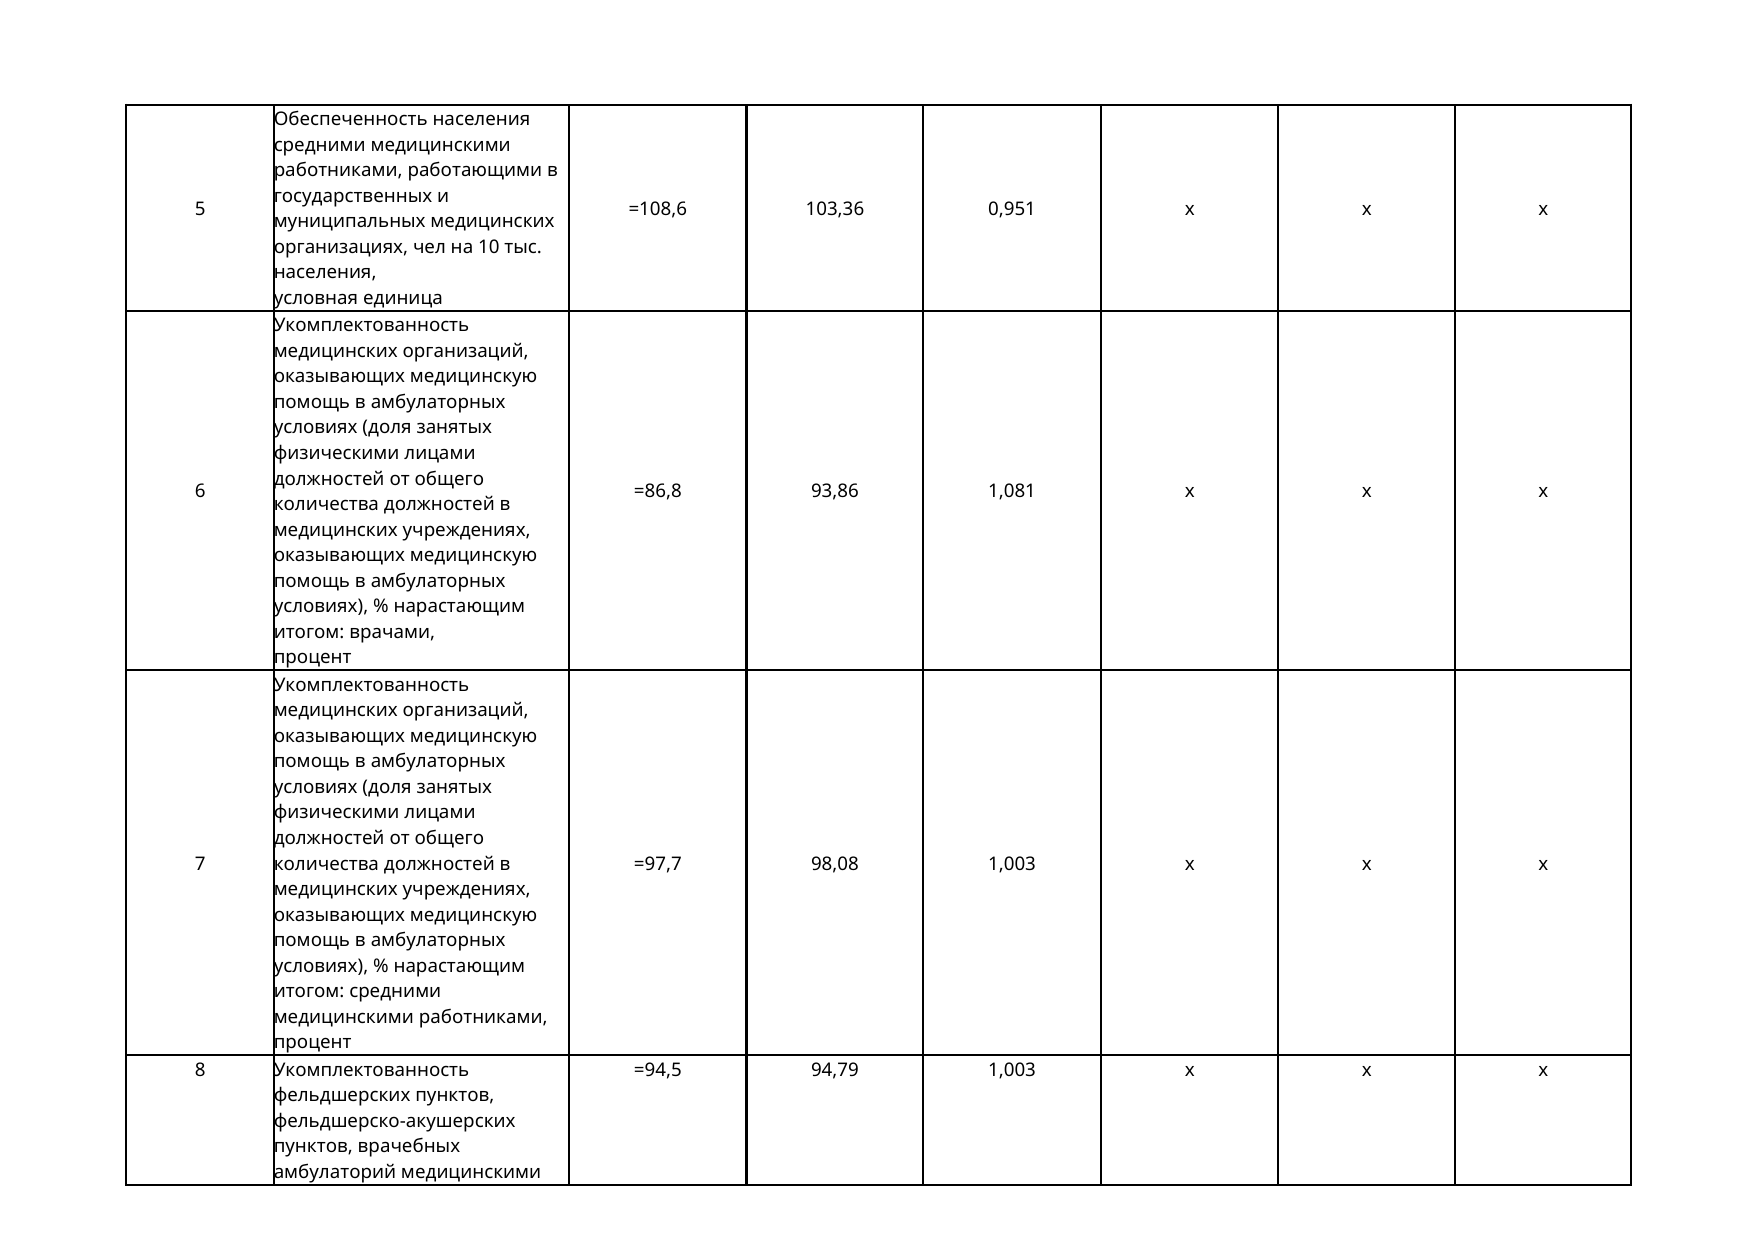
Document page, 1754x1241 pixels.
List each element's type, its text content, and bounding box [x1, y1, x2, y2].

table_cell 98,08 [748, 671, 922, 1054]
table_cell 93,86 [748, 312, 922, 669]
table_cell x [1279, 312, 1454, 669]
table_cell Укомплектованность медицинских организаций, оказывающих медицинскую помощь в амбулаторных условиях (доля занятых физическими лицами должностей от общего количества должностей в медицинских учреждениях, оказывающих медицинскую помощь в амбулаторных условиях), % нарастающим итогом: средними медицинскими работниками, процент [275, 671, 568, 1054]
table_cell 6 [127, 312, 273, 669]
table_cell x [1279, 106, 1454, 310]
table_cell x [1279, 1056, 1454, 1184]
table_cell x [1456, 106, 1630, 310]
table_cell 94,79 [748, 1056, 922, 1184]
table_cell x [1102, 312, 1277, 669]
table_cell Укомплектованность медицинских организаций, оказывающих медицинскую помощь в амбулаторных условиях (доля занятых физическими лицами должностей от общего количества должностей в медицинских учреждениях, оказывающих медицинскую помощь в амбулаторных условиях), % нарастающим итогом: врачами, процент [275, 312, 568, 669]
table_cell x [1102, 106, 1277, 310]
table_cell x [1279, 671, 1454, 1054]
table_cell 5 [127, 106, 273, 310]
table_cell 8 [127, 1056, 273, 1184]
table_cell x [1456, 312, 1630, 669]
table_cell x [1102, 671, 1277, 1054]
table_cell 1,003 [924, 671, 1100, 1054]
table_cell =86,8 [570, 312, 745, 669]
table_cell x [1102, 1056, 1277, 1184]
table_cell 0,951 [924, 106, 1100, 310]
table_cell Обеспеченность населения средними медицинскими работниками, работающими в государственных и муниципальных медицинских организациях, чел на 10 тыс. населения, условная единица [275, 106, 568, 310]
table_cell =108,6 [570, 106, 745, 310]
table_cell 1,003 [924, 1056, 1100, 1184]
table_cell 7 [127, 671, 273, 1054]
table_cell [275, 1056, 568, 1184]
table_cell =94,5 [570, 1056, 745, 1184]
table_cell 103,36 [748, 106, 922, 310]
table_cell =97,7 [570, 671, 745, 1054]
table_cell x [1456, 671, 1630, 1054]
table_cell 1,081 [924, 312, 1100, 669]
table_cell x [1456, 1056, 1630, 1184]
